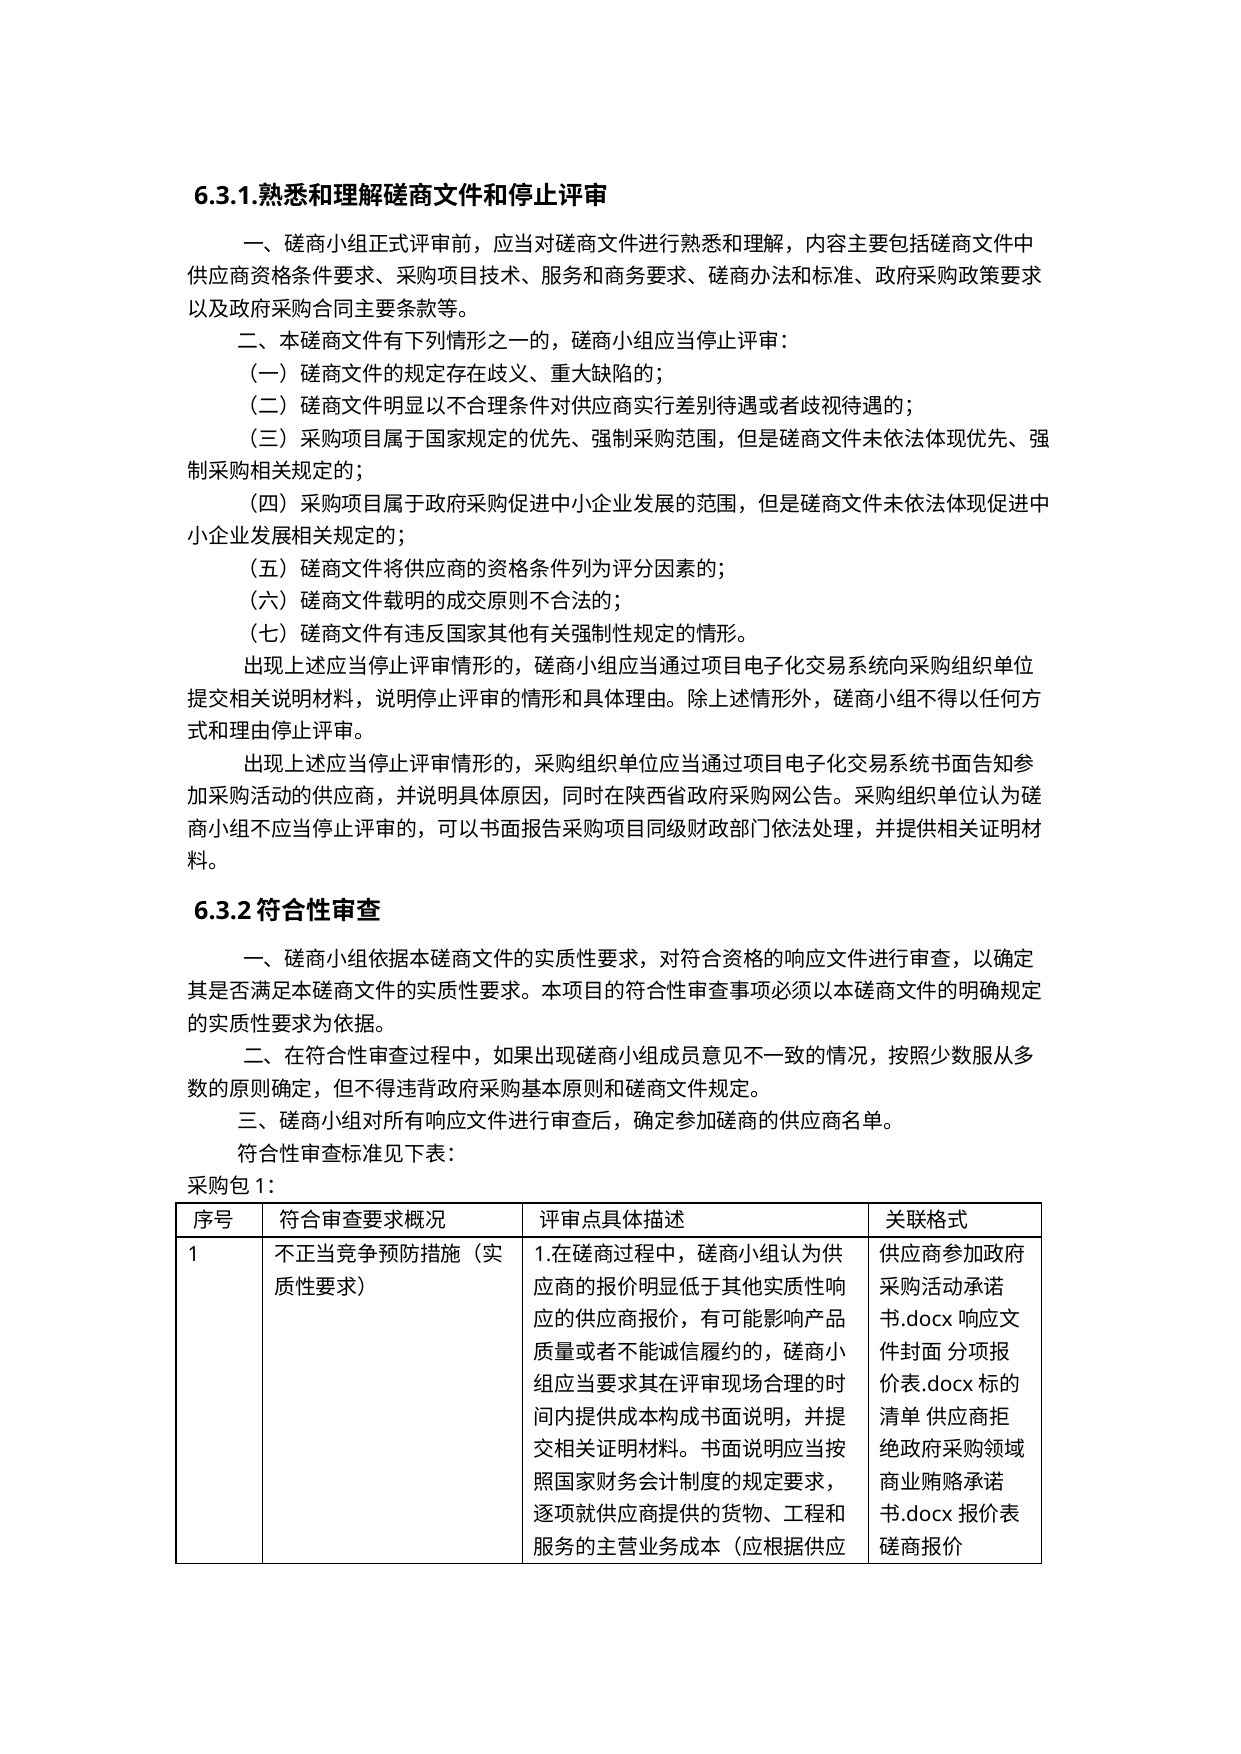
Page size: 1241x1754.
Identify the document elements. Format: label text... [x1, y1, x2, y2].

table_header 评审点具体描述 [523, 1204, 868, 1236]
text 二、本磋商文件有下列情形之一的，磋商小组应当停止评审： [187, 324, 1053, 357]
text （三）采购项目属于国家规定的优先、强制采购范围，但是磋商文件未依法体现优先、强制采购相关规定的； [187, 422, 1053, 487]
table_header 序号 [177, 1204, 262, 1236]
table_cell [523, 1238, 868, 1563]
text 采购包1： [187, 1169, 1053, 1202]
text 出现上述应当停止评审情形的，磋商小组应当通过项目电子化交易系统向采购组织单位提交相关说明材料，说明停止评审的情形和具体理由。除上述情形外，磋商小组不得以任何方式和理由停止评审。 [187, 649, 1053, 747]
text 符合性审查标准见下表： [187, 1137, 1053, 1169]
text （四）采购项目属于政府采购促进中小企业发展的范围，但是磋商文件未依法体现促进中小企业发展相关规定的； [187, 487, 1053, 552]
text 二、在符合性审查过程中，如果出现磋商小组成员意见不一致的情况，按照少数服从多数的原则确定，但不得违背政府采购基本原则和磋商文件规定。 [187, 1039, 1053, 1104]
table_cell 1 [177, 1238, 262, 1563]
text 一、磋商小组正式评审前，应当对磋商文件进行熟悉和理解，内容主要包括磋商文件中供应商资格条件要求、采购项目技术、服务和商务要求、磋商办法和标准、政府采购政策要求以及政府采购合同主要条款等。 [187, 227, 1053, 324]
text 6.3.2符合性审查 [187, 877, 1053, 942]
text 出现上述应当停止评审情形的，采购组织单位应当通过项目电子化交易系统书面告知参加采购活动的供应商，并说明具体原因，同时在陕西省政府采购网公告。采购组织单位认为磋商小组不应当停止评审的，可以书面报告采购项目同级财政部门依法处理，并提供相关证明材料。 [187, 747, 1053, 877]
text （一）磋商文件的规定存在歧义、重大缺陷的； [187, 357, 1053, 389]
table_header 关联格式 [869, 1204, 1041, 1236]
table_header 符合审查要求概况 [263, 1204, 522, 1236]
text （二）磋商文件明显以不合理条件对供应商实行差别待遇或者歧视待遇的； [187, 389, 1053, 422]
text （六）磋商文件载明的成交原则不合法的； [187, 584, 1053, 617]
text 三、磋商小组对所有响应文件进行审查后，确定参加磋商的供应商名单。 [187, 1104, 1053, 1137]
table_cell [869, 1238, 1041, 1563]
table_cell 不正当竞争预防措施（实质性要求） [263, 1238, 522, 1563]
text （七）磋商文件有违反国家其他有关强制性规定的情形。 [187, 617, 1053, 649]
text 一、磋商小组依据本磋商文件的实质性要求，对符合资格的响应文件进行审查，以确定其是否满足本磋商文件的实质性要求。本项目的符合性审查事项必须以本磋商文件的明确规定的实质性要求为依据。 [187, 942, 1053, 1039]
text （五）磋商文件将供应商的资格条件列为评分因素的； [187, 552, 1053, 584]
text 6.3.1.熟悉和理解磋商文件和停止评审 [187, 162, 1053, 227]
